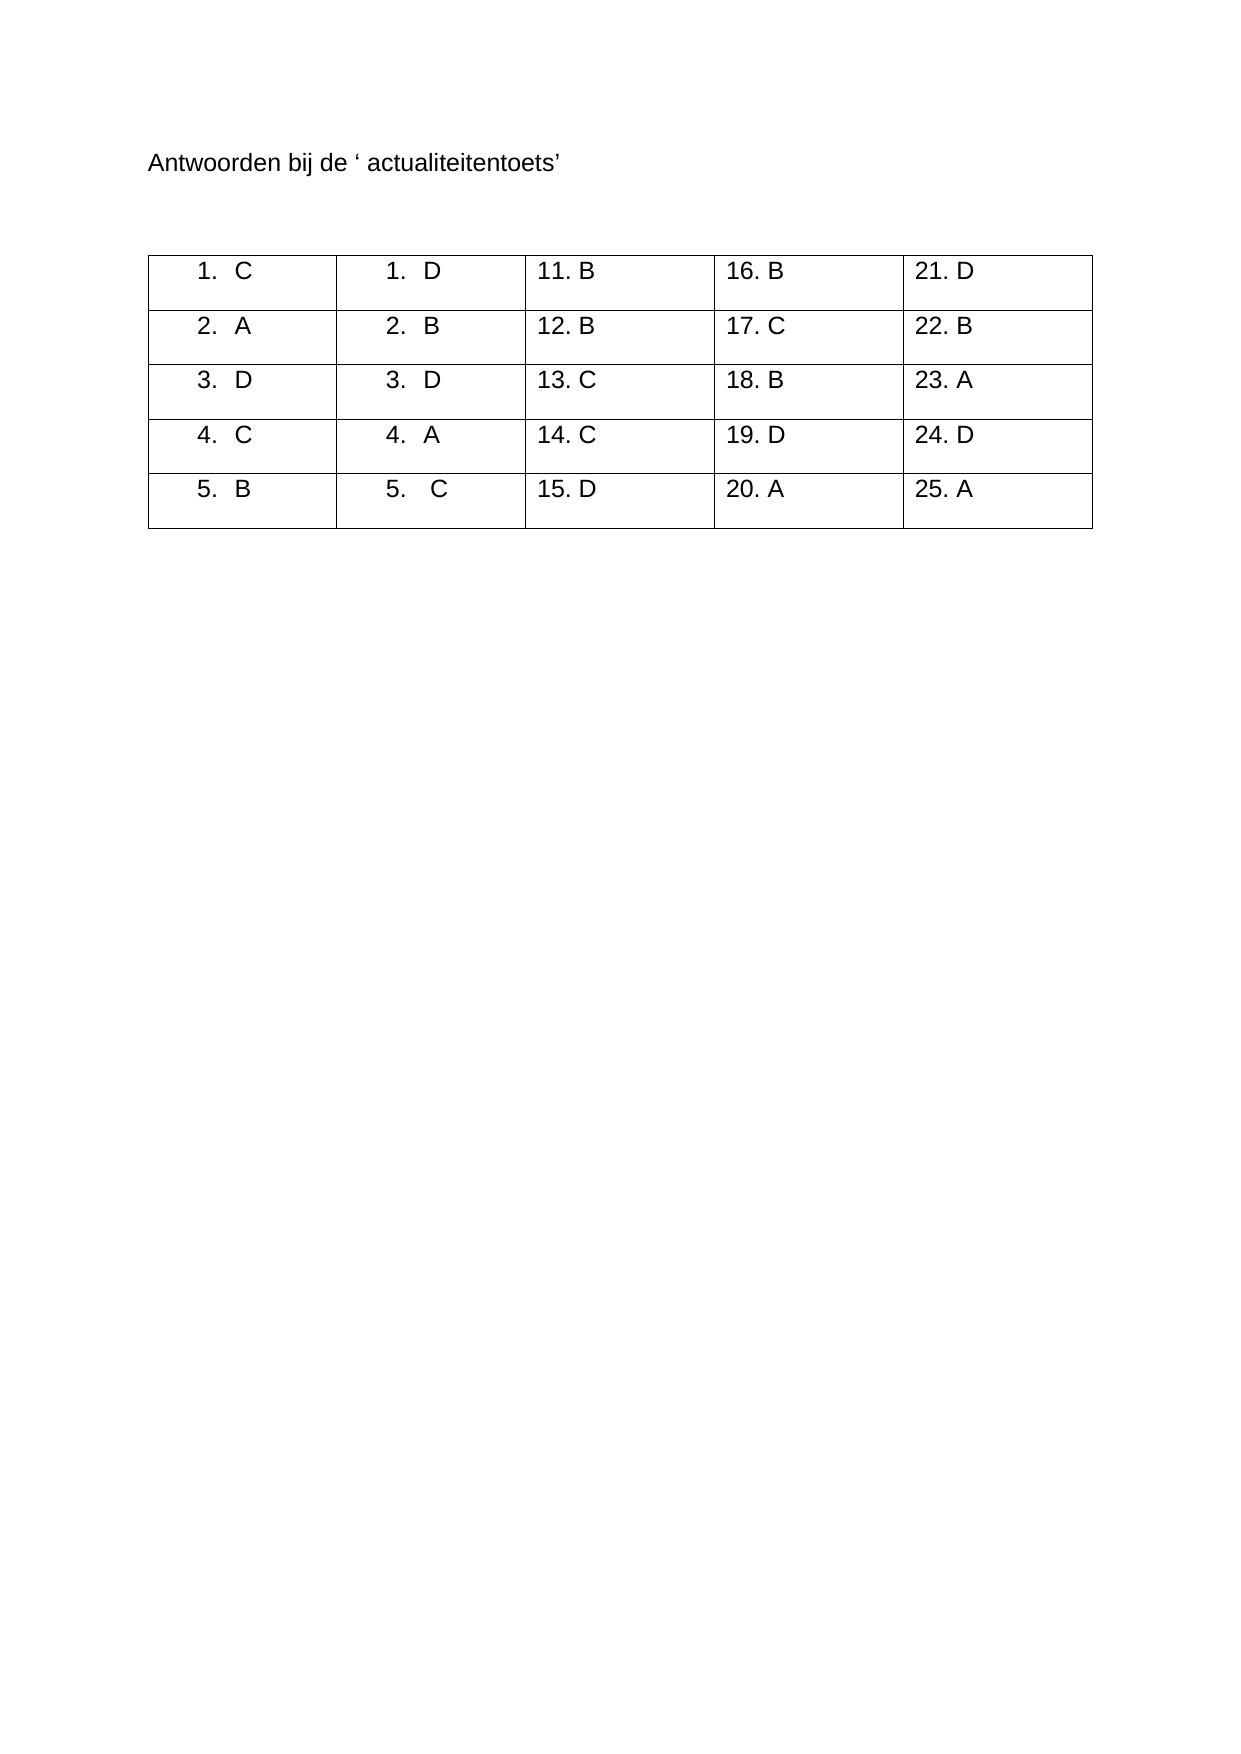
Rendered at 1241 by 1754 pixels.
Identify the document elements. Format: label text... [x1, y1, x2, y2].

table_cell C [337, 474, 525, 528]
table_header C [149, 256, 336, 310]
table_cell 15. D [526, 474, 714, 528]
table_cell 22. B [904, 311, 1092, 364]
table_cell A [337, 420, 525, 473]
text Antwoorden bij de ‘ actualiteitentoets’ [148, 148, 1093, 176]
table_cell 18. B [715, 365, 903, 419]
table_cell 14. C [526, 420, 714, 473]
table_header D [337, 256, 525, 310]
table_cell 17. C [715, 311, 903, 364]
table_cell D [149, 365, 336, 419]
table_cell 20. A [715, 474, 903, 528]
table_cell C [149, 420, 336, 473]
table_cell A [149, 311, 336, 364]
table_cell 19. D [715, 420, 903, 473]
table_cell B [149, 474, 336, 528]
table_cell D [337, 365, 525, 419]
table_cell 13. C [526, 365, 714, 419]
table_cell 23. A [904, 365, 1092, 419]
table_header 21. D [904, 256, 1092, 310]
table_header 11. B [526, 256, 714, 310]
table_cell 12. B [526, 311, 714, 364]
table_cell 25. A [904, 474, 1092, 528]
table_cell B [337, 311, 525, 364]
table_cell 24. D [904, 420, 1092, 473]
table_header 16. B [715, 256, 903, 310]
